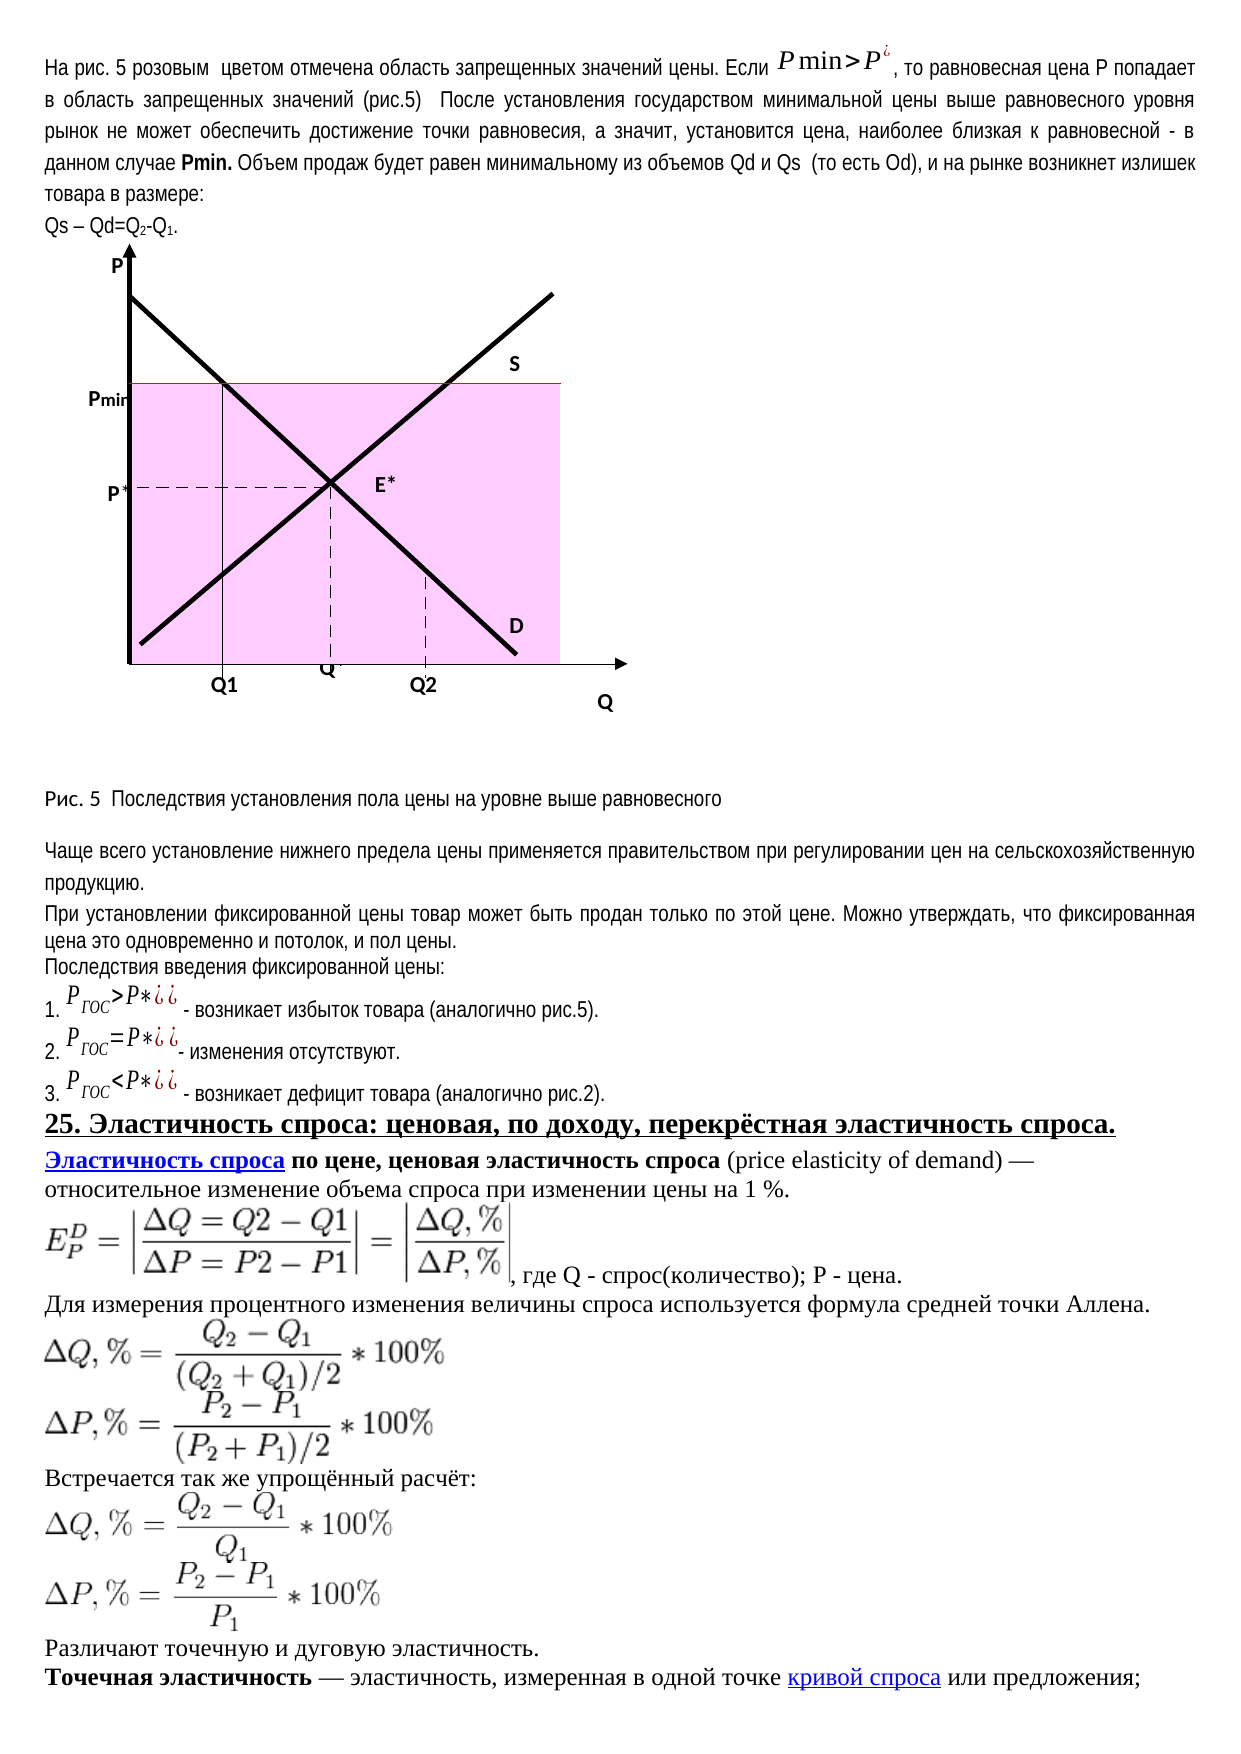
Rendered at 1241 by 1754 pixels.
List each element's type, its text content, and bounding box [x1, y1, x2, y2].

text Pис. 5 Последствия установления пола цены на уровне выше равновесного [44, 784, 1196, 812]
text Qs – Qd=Q2-Q1. [44, 212, 1196, 238]
text При установлении фиксированной цены товар может быть продан только по этой цене. Можно утверждать, что фиксированная цена это одновременно и потолок, и пол цены. [44, 900, 1196, 953]
text Чаще всего установление нижнего предела цены применяется правительством при регулировании цен на сельскохозяйственную продукцию. [44, 837, 1196, 895]
text 3. - возникает дефицит товара (аналогично рис.2). [44, 1064, 1196, 1107]
text 2. - изменения отсутствуют. [44, 1022, 1196, 1064]
text Встречается так же упрощённый расчёт: [44, 1463, 1196, 1492]
text Точечная эластичность — эластичность, измеренная в одной точке кривой спроса или предложения; [44, 1662, 1196, 1690]
picture [44, 1318, 445, 1464]
picture [44, 1202, 511, 1284]
picture [44, 1492, 393, 1633]
text Различают точечную и дуговую эластичность. [44, 1633, 1196, 1662]
text 1. - возникает избыток товара (аналогично рис.5). [44, 979, 1196, 1022]
text Эластичность спроса по цене, ценовая эластичность спроса (price elasticity of demand) — относительное изменение объема спроса при изменении цены на 1 %. [44, 1145, 1196, 1203]
text На рис. 5 розовым цветом отмечена область запрещенных значений цены. Если , то равновесная цена Р попадает в область запрещенных значений (рис.5) После установления государством минимальной цены выше равновесного уровня рынок не может обеспечить достижение точки равновесия, а значит, установится цена, наиболее близкая к равновесной - в данном случае Рmin. Объем продаж будет равен минимальному из объемов Qd и Qs (то есть Оd), и на рынке возникнет излишек товара в размере: [44, 44, 1196, 207]
text 25. Эластичность спроса: ценовая, по доходу, перекрёстная эластичность спроса. [44, 1107, 1196, 1140]
text Последствия введения фиксированной цены: [44, 953, 1196, 979]
text Для измерения процентного изменения величины спроса используется формула средней точки Аллена. [44, 1289, 1196, 1318]
